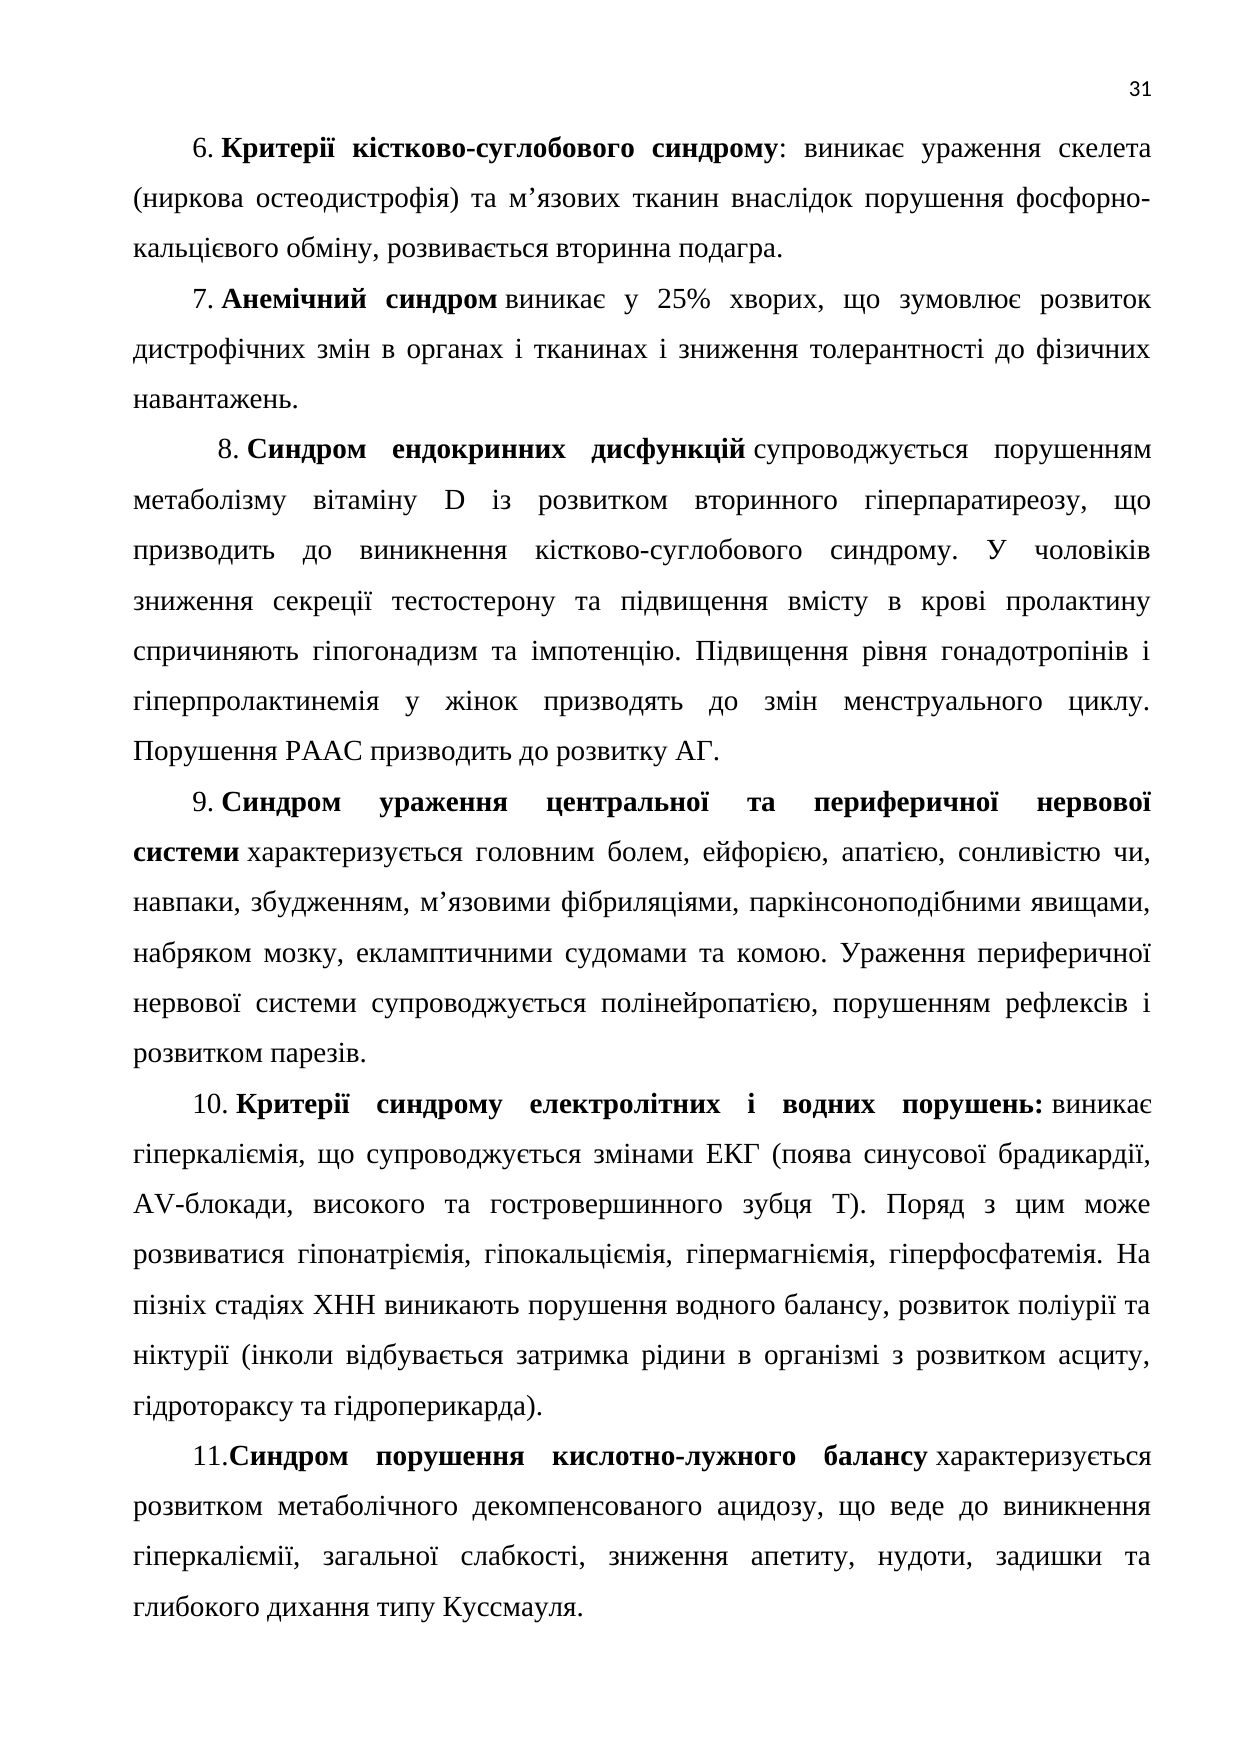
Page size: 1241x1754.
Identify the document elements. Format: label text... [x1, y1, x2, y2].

text 9. Синдром ураження центральної та периферичної нервової системи характеризується головним болем, ейфорією, апатією, сонливістю чи, навпаки, збудженням, м’язовими фібриляціями, паркінсоноподібними явищами, набряком мозку, екламптичними судомами та комою. Ураження периферичної нервової системи супроводжується полінейропатією, порушенням рефлексів і розвитком парезів. [133, 784, 1152, 1069]
text 7. Анемічний синдром виникає у 25% хворих, що зумовлює розвиток дистрофічних змін в органах і тканинах і зниження толерантності до фізичних навантажень. [133, 281, 1152, 415]
text 8. Синдром ендокринних дисфункцій супроводжується порушенням метаболізму вітаміну D із розвитком вторинного гіперпаратиреозу, що призводить до виникнення кістково-суглобового синдрому. У чоловіків зниження секреції тестостерону та підвищення вмісту в крові пролактину спричиняють гіпогонадизм та імпотенцію. Підвищення рівня гонадотропінів і гіперпролактинемія у жінок призводять до змін менструального циклу. Порушення РААС призводить до розвитку АГ. [133, 432, 1152, 767]
text 11.Синдром порушення кислотно-лужного балансу характеризується розвитком метаболічного декомпенсованого ацидозу, що веде до виникнення гіперкаліємії, загальної слабкості, зниження апетиту, нудоти, задишки та глибокого дихання типу Куссмауля. [133, 1438, 1152, 1622]
text 6. Критерії кістково-суглобового синдрому: виникає ураження скелета (ниркова остеодистрофія) та м’язових тканин внаслідок порушення фосфорно-кальцієвого обміну, розвивається вторинна подагра. [133, 130, 1152, 264]
text 10. Критерії синдрому електролітних і водних порушень: виникає гіперкаліємія, що супроводжується змінами ЕКГ (поява синусової брадикардії, АV-блокади, високого та гостровершинного зубця Т). Поряд з цим може розвиватися гіпонатріємія, гіпокальціємія, гіпермагніємія, гіперфосфатемія. На пізніх стадіях ХНН виникають порушення водного балансу, розвиток поліурії та ніктурії (інколи відбувається затримка рідини в організмі з розвитком асциту, гідротораксу та гідроперикарда). [133, 1086, 1152, 1421]
